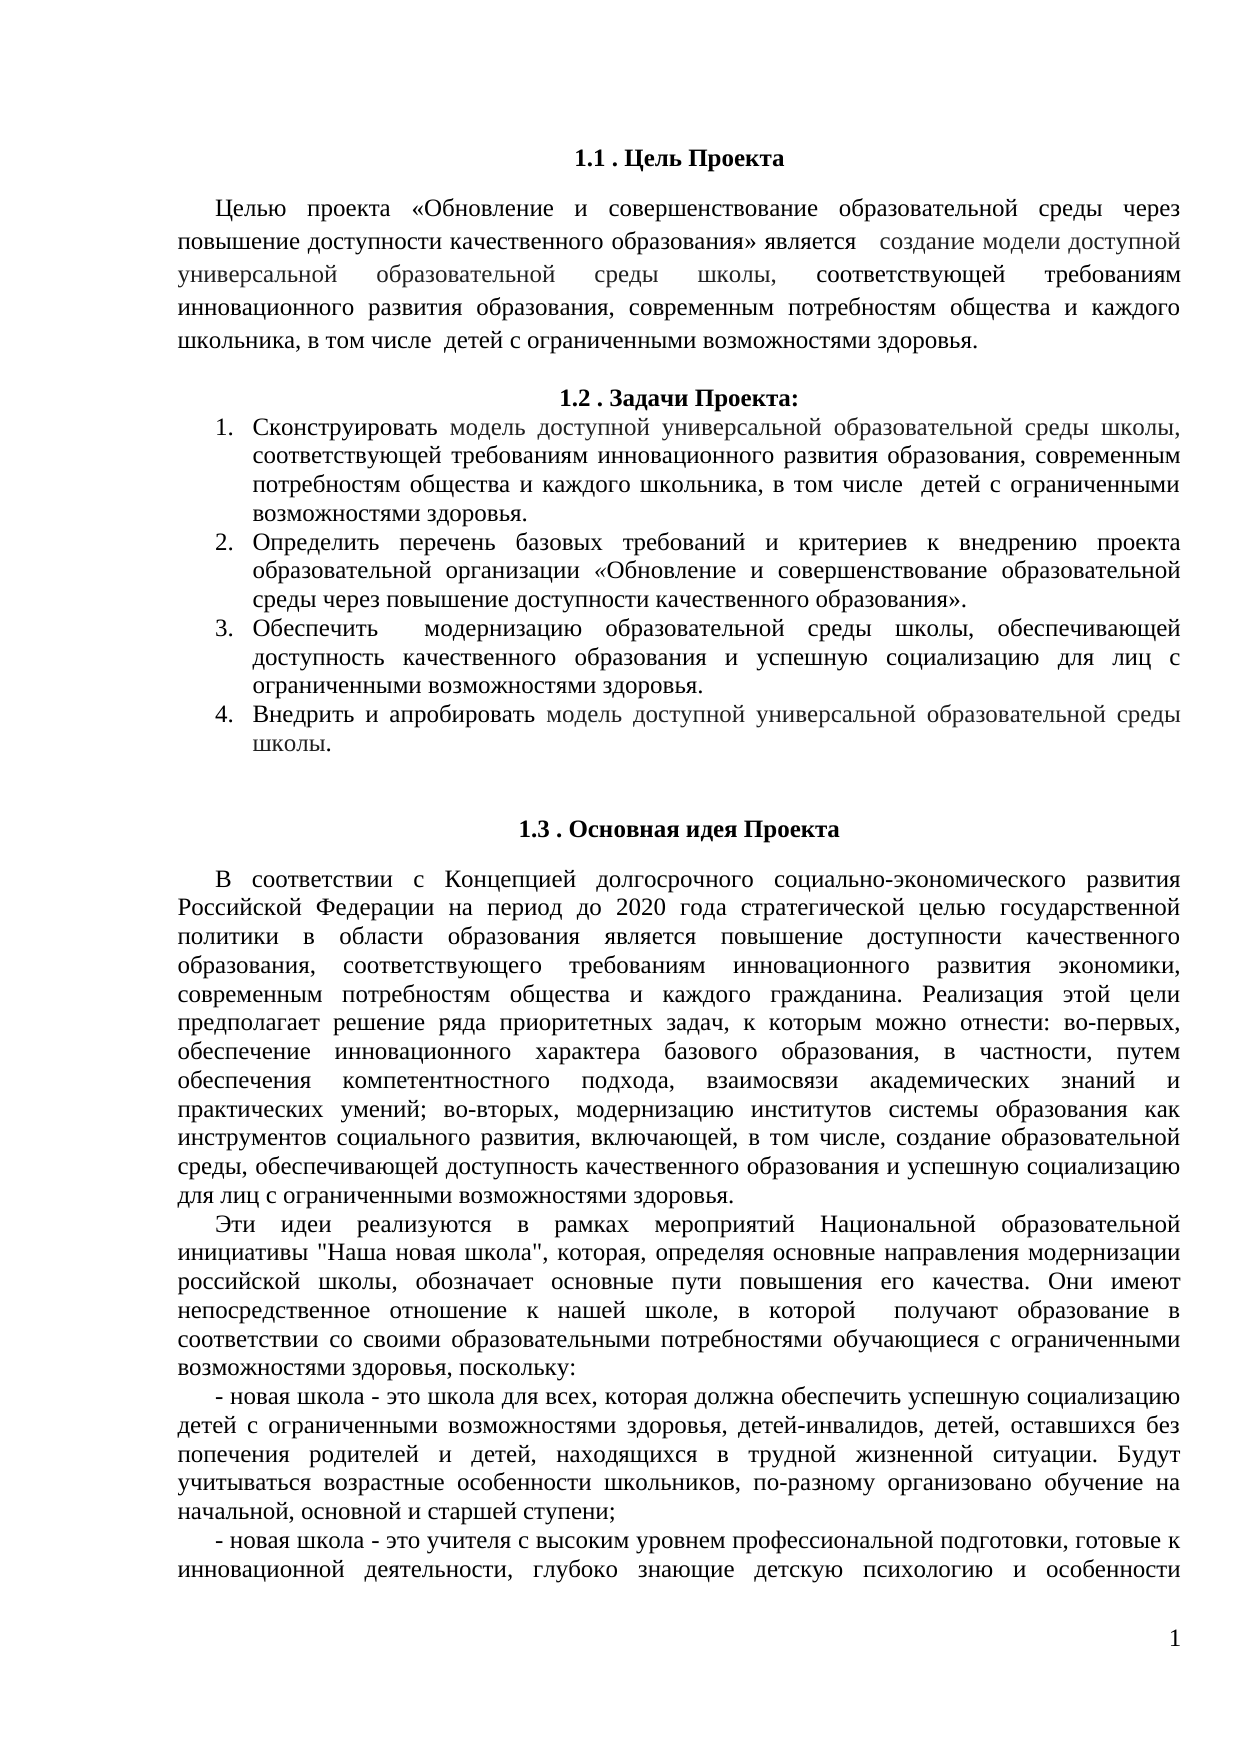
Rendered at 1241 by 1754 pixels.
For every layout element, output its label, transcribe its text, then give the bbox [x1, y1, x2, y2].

text В соответствии с Концепцией долгосрочного социально-экономического развития Российской Федерации на период до 2020 года стратегической целью государственной политики в области образования является повышение доступности качественного образования, соответствующего требованиям инновационного развития экономики, современным потребностям общества и каждого гражданина. Реализация этой цели предполагает решение ряда приоритетных задач, к которым можно отнести: во-первых, обеспечение инновационного характера базового образования, в частности, путем обеспечения компетентностного подхода, взаимосвязи академических знаний и практических умений; во-вторых, модернизацию институтов системы образования как инструментов социального развития, включающей, в том числе, создание образовательной среды, обеспечивающей доступность качественного образования и успешную социализацию для лиц с ограниченными возможностями здоровья. [177, 864, 1181, 1209]
text Эти идеи реализуются в рамках мероприятий Национальной образовательной инициативы "Наша новая школа", которая, определяя основные направления модернизации российской школы, обозначает основные пути повышения его качества. Они имеют непосредственное отношение к нашей школе, в которой получают образование в соответствии со своими образовательными потребностями обучающиеся с ограниченными возможностями здоровья, поскольку: [177, 1209, 1181, 1381]
text Целью проекта «Обновление и совершенствование образовательной среды через повышение доступности качественного образования» является создание модели доступной универсальной образовательной среды школы, соответствующей требованиям инновационного развития образования, современным потребностям общества и каждого школьника, в том числе детей с ограниченными возможностями здоровья. [177, 193, 1181, 353]
list Сконструировать модель доступной универсальной образовательной среды школы, соответствующей требованиям инновационного развития образования, современным потребностям общества и каждого школьника, в том числе детей с ограниченными возможностями здоровья. [215, 412, 1181, 527]
list . Задачи Проекта: [177, 383, 1181, 412]
list . Основная идея Проекта [177, 814, 1181, 843]
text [177, 1525, 1181, 1582]
list Обеспечить модернизацию образовательной среды школы, обеспечивающей доступность качественного образования и успешную социализацию для лиц с ограниченными возможностями здоровья. [215, 613, 1181, 699]
list Определить перечень базовых требований и критериев к внедрению проекта образовательной организации «Обновление и совершенствование образовательной среды через повышение доступности качественного образования». [215, 527, 1181, 613]
text - новая школа - это школа для всех, которая должна обеспечить успешную социализацию детей с ограниченными возможностями здоровья, детей-инвалидов, детей, оставшихся без попечения родителей и детей, находящихся в трудной жизненной ситуации. Будут учитываться возрастные особенности школьников, по-разному организовано обучение на начальной, основной и старшей ступени; [177, 1381, 1181, 1525]
list Внедрить и апробировать модель доступной универсальной образовательной среды школы. [215, 699, 1181, 757]
list . Цель Проекта [177, 143, 1181, 172]
